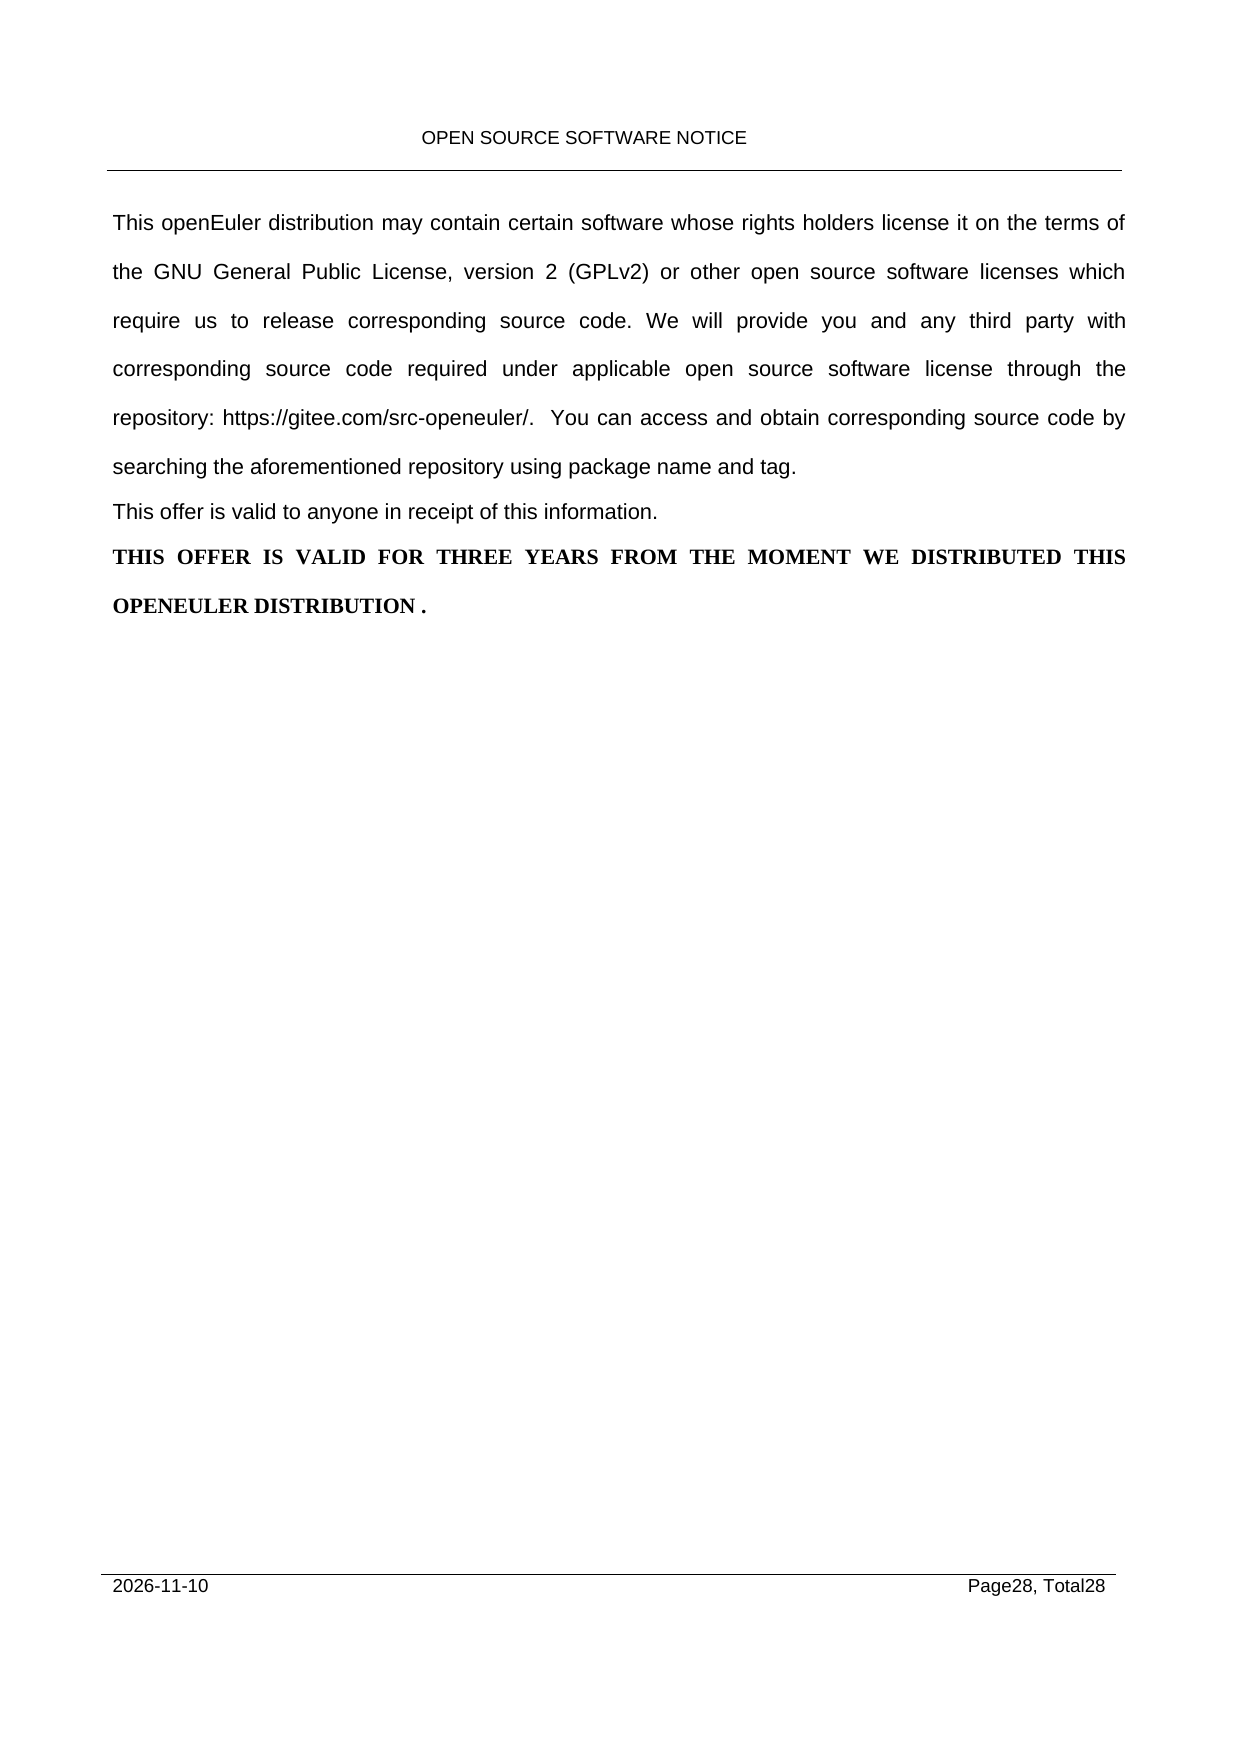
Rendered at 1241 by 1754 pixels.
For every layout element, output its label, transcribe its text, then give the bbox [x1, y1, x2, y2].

text This openEuler distribution may contain certain software whose rights holders license it on the terms of the GNU General Public License, version 2 (GPLv2) or other open source software licenses which require us to release corresponding source code. We will provide you and any third party with corresponding source code required under applicable open source software license through the repository: https://gitee.com/src-openeuler/. You can access and obtain corresponding source code by searching the aforementioned repository using package name and tag. [112, 206, 1128, 483]
text THIS OFFER IS VALID FOR THREE YEARS FROM THE MOMENT WE DISTRIBUTED THIS OPENEULER DISTRIBUTION . [112, 540, 1128, 622]
text This offer is valid to anyone in receipt of this information. [112, 495, 1128, 528]
